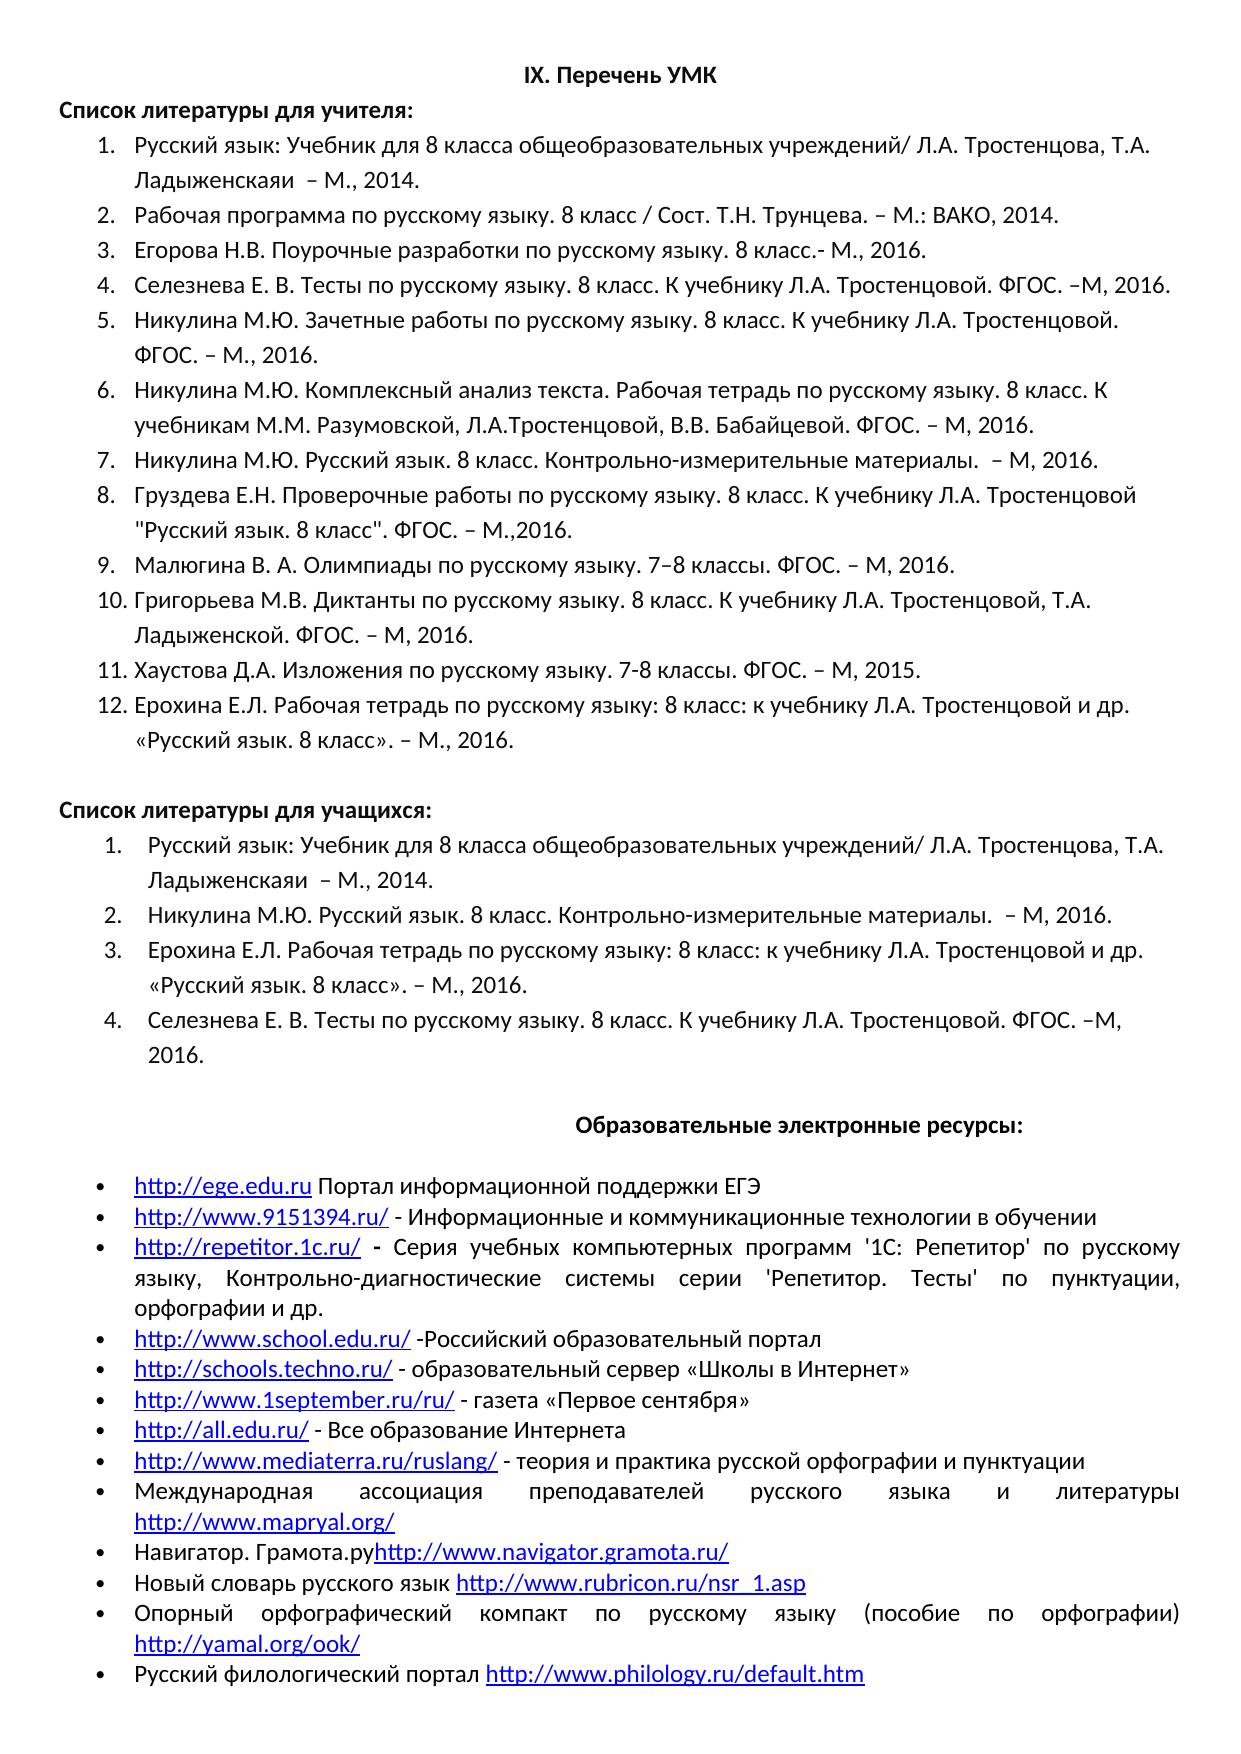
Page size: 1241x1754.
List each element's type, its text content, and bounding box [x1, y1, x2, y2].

list http://all.edu.ru/ - Все образование Интернета [97, 1414, 1181, 1445]
list Никулина М.Ю. Русский язык. 8 класс. Контрольно-измерительные материалы. – М, 2016. [97, 444, 1181, 474]
list Русский язык: Учебник для 8 класса общеобразовательных учреждений/ Л.А. Тростенцова, Т.А. Ладыженскаяи – М., 2014. [103, 829, 1181, 894]
list http://ege.edu.ru Портал информационной поддержки ЕГЭ [97, 1170, 1181, 1201]
list Опорный орфографический компакт по русскому языку (пособие по орфографии) http://yamal.org/ook/ [97, 1597, 1181, 1658]
list Международная ассоциация преподавателей русского языка и литературы http://www.mapryal.org/ [97, 1475, 1181, 1536]
list Никулина М.Ю. Зачетные работы по русскому языку. 8 класс. К учебнику Л.А. Тростенцовой. ФГОС. – М., 2016. [97, 304, 1181, 369]
list http://repetitor.1c.ru/ - Серия учебных компьютерных программ '1С: Репетитор' по русскому языку, Контрольно-диагностические системы серии 'Репетитор. Тесты' по пунктуации, орфографии и др. [97, 1231, 1181, 1323]
text Список литературы для учителя: [59, 94, 1181, 124]
list Ерохина Е.Л. Рабочая тетрадь по русскому языку: 8 класс: к учебнику Л.А. Тростенцовой и др. «Русский язык. 8 класс». – М., 2016. [103, 934, 1181, 999]
list Малюгина В. А. Олимпиады по русскому языку. 7–8 классы. ФГОС. – М, 2016. [97, 549, 1181, 579]
list Рабочая программа по русскому языку. 8 класс / Сост. Т.Н. Трунцева. – М.: ВАКО, 2014. [97, 199, 1181, 229]
list Груздева Е.Н. Проверочные работы по русскому языку. 8 класс. К учебнику Л.А. Тростенцовой "Русский язык. 8 класс". ФГОС. – М.,2016. [97, 479, 1181, 544]
list Егорова Н.В. Поурочные разработки по русскому языку. 8 класс.- М., 2016. [97, 234, 1181, 264]
list Селезнева Е. В. Тесты по русскому языку. 8 класс. К учебнику Л.А. Тростенцовой. ФГОС. –М, 2016. [97, 269, 1181, 299]
text IX. Перечень УМК [59, 59, 1181, 89]
text Список литературы для учащихся: [59, 794, 1181, 824]
list http://www.school.edu.ru/ -Российский образовательный портал [97, 1323, 1181, 1353]
list Никулина М.Ю. Комплексный анализ текста. Рабочая тетрадь по русскому языку. 8 класс. К учебникам М.М. Разумовской, Л.А.Тростенцовой, В.В. Бабайцевой. ФГОС. – М, 2016. [97, 374, 1181, 439]
list Новый словарь русского язык http://www.rubricon.ru/nsr_1.asp [97, 1567, 1181, 1597]
list Хаустова Д.А. Изложения по русскому языку. 7-8 классы. ФГОС. – М, 2015. [97, 654, 1181, 684]
text Образовательные электронные ресурсы: [539, 1109, 1180, 1139]
list http://www.9151394.ru/ - Информационные и коммуникационные технологии в обучении [97, 1201, 1181, 1231]
list http://www.1september.ru/ru/ - газета «Первое сентября» [97, 1384, 1181, 1414]
list http://www.mediaterra.ru/ruslang/ - теория и практика русской орфографии и пунктуации [97, 1445, 1181, 1475]
list Русский язык: Учебник для 8 класса общеобразовательных учреждений/ Л.А. Тростенцова, Т.А. Ладыженскаяи – М., 2014. [97, 129, 1181, 194]
list Русский филологический портал http://www.philology.ru/default.htm [97, 1658, 1181, 1689]
list http://schools.techno.ru/ - образовательный сервер «Школы в Интернет» [97, 1353, 1181, 1384]
list Селезнева Е. В. Тесты по русскому языку. 8 класс. К учебнику Л.А. Тростенцовой. ФГОС. –М, 2016. [103, 1004, 1181, 1069]
list Навигатор. Грамота.руhttp://www.navigator.gramota.ru/ [97, 1536, 1181, 1567]
list Никулина М.Ю. Русский язык. 8 класс. Контрольно-измерительные материалы. – М, 2016. [103, 899, 1181, 929]
list Григорьева М.В. Диктанты по русскому языку. 8 класс. К учебнику Л.А. Тростенцовой, Т.А. Ладыженской. ФГОС. – М, 2016. [97, 584, 1181, 649]
list Ерохина Е.Л. Рабочая тетрадь по русскому языку: 8 класс: к учебнику Л.А. Тростенцовой и др. «Русский язык. 8 класс». – М., 2016. [97, 689, 1181, 754]
